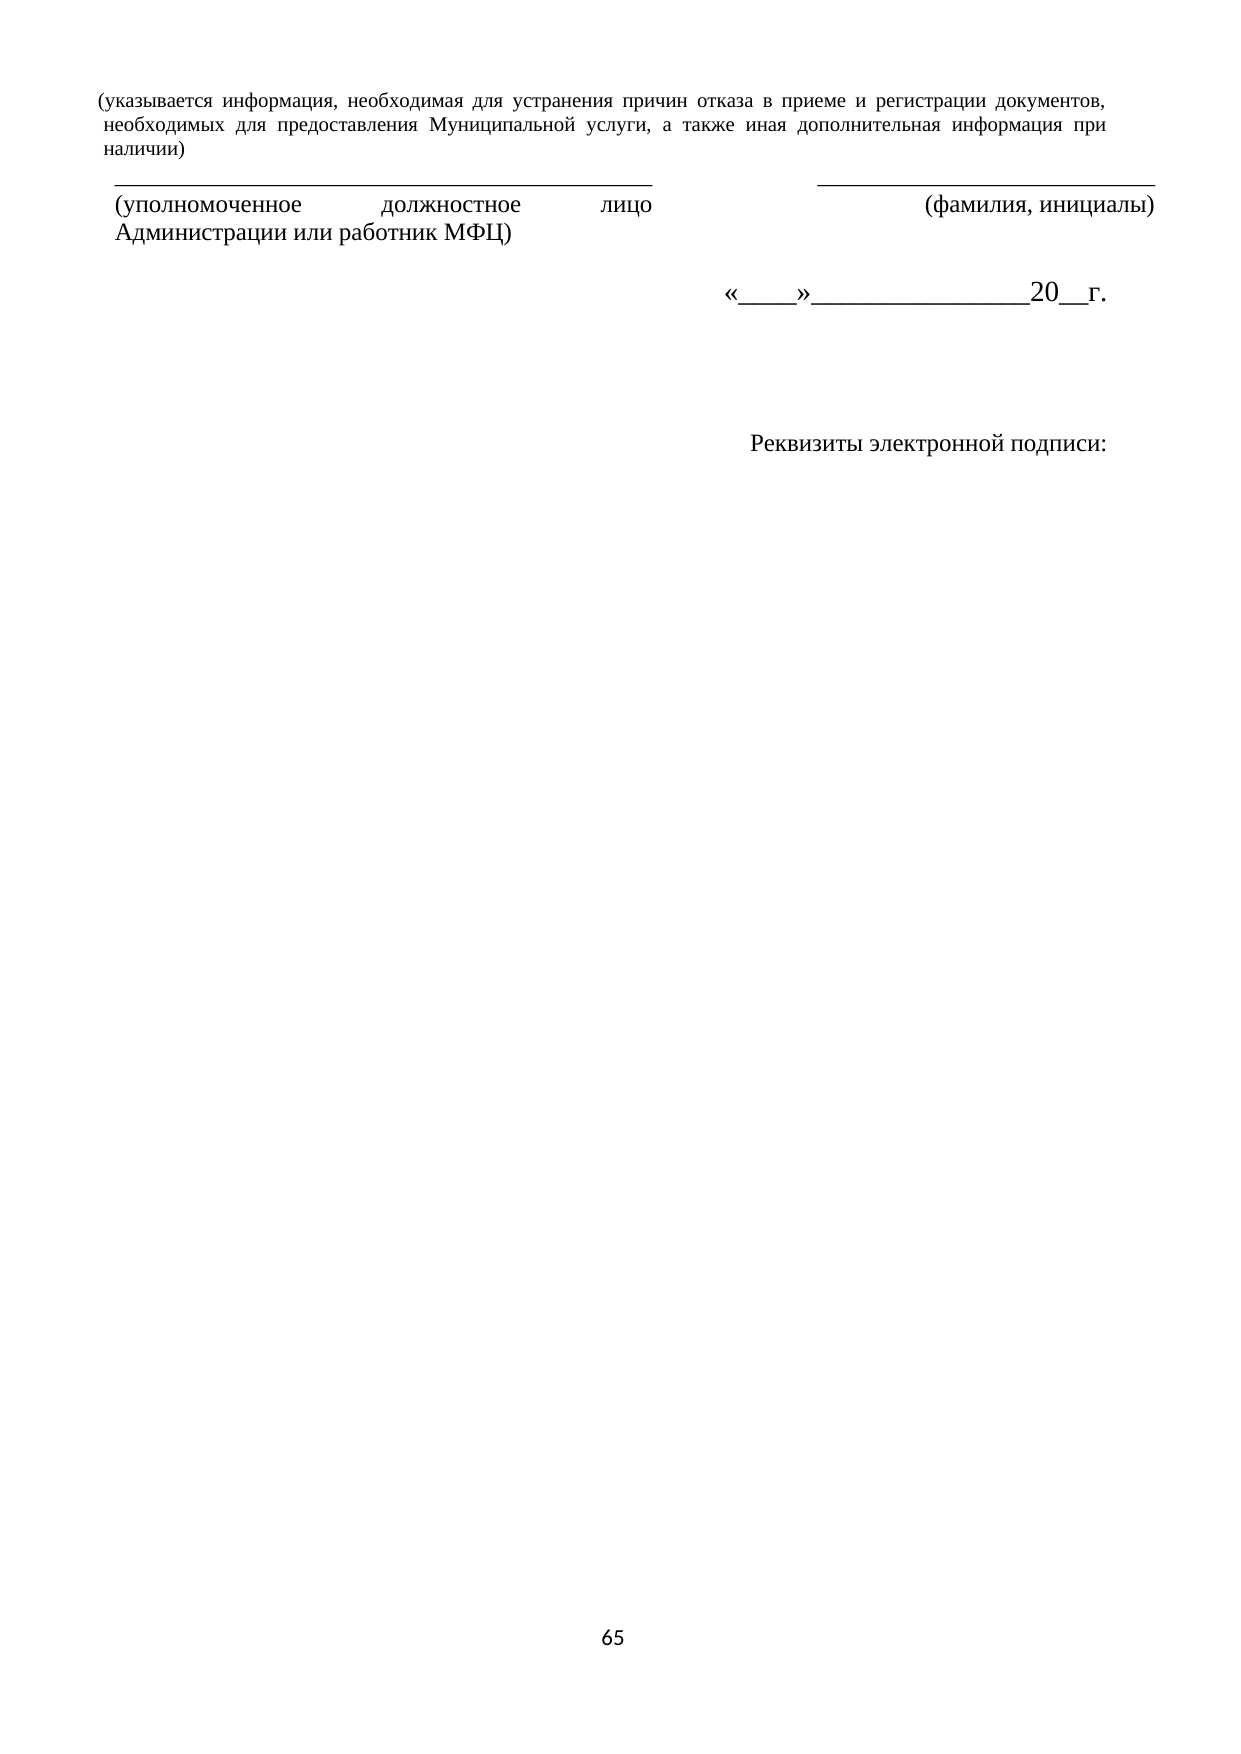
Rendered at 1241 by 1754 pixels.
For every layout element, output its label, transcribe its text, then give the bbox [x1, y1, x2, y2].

table_header ___________________________________________ (уполномоченное должностное лицо Администрации или работник МФЦ) [103, 160, 664, 246]
text «____»_______________20__г. [118, 274, 1107, 308]
text (указывается информация, необходимая для устранения причин отказа в приеме и регистрации документов, необходимых для предоставления Муниципальной услуги, а также иная дополнительная информация при наличии) [88, 88, 1107, 160]
text Реквизиты электронной подписи: [118, 428, 1107, 457]
table_header ___________________________ (фамилия, инициалы) [664, 160, 1166, 246]
